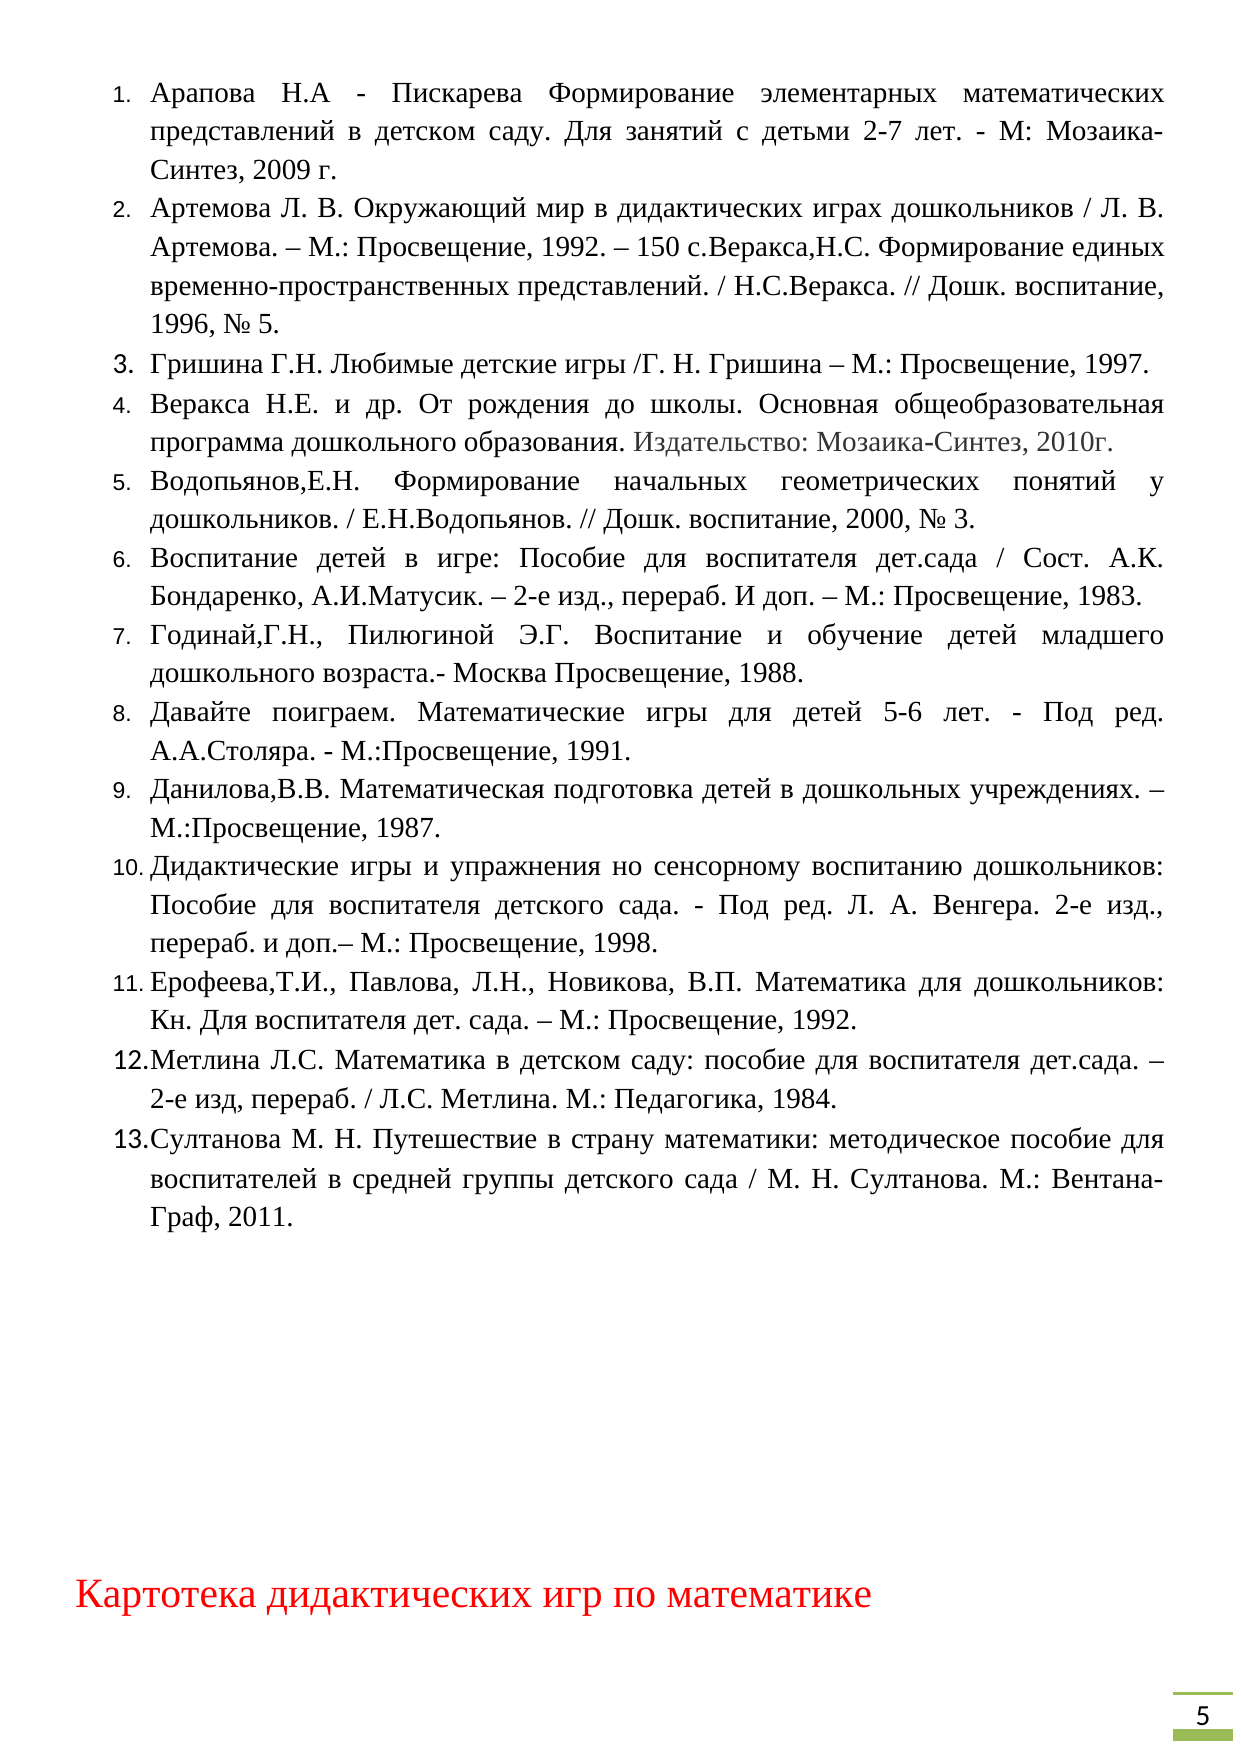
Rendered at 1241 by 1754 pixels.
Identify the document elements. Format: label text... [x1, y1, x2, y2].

list Ерофеева,Т.И., Павлова, Л.Н., Новикова, В.П. Математика для дошкольников: Кн. Для воспитателя дет. сада. – М.: Просвещение, 1992. [112, 964, 1165, 1036]
list Давайте поиграем. Математические игры для детей 5-6 лет. - Под ред. А.А.Столяра. - М.:Просвещение, 1991. [112, 694, 1165, 766]
list Веракса Н.Е. и др. От рождения до школы. Основная общеобразовательная программа дошкольного образования. Издательство: Мозаика-Синтез, 2010г. [112, 386, 1165, 458]
list Арапова Н.А - Пискарева Формирование элементарных математических представлений в детском саду. Для занятий с детьми 2-7 лет. - М: Мозаика-Синтез, . [112, 75, 1165, 186]
list Султанова М. Н. Путешествие в страну математики: методическое пособие для воспитателей в средней группы детского сада / М. Н. Султанова. М.: Вентана-Граф, 2011. [112, 1120, 1165, 1233]
list Водопьянов,Е.Н. Формирование начальных геометрических понятий у дошкольников. / Е.Н.Водопьянов. // Дошк. воспитание, 2000, № 3. [112, 463, 1165, 535]
list Метлина Л.С. Математика в детском саду: пособие для воспитателя дет.сада. – 2-е изд, перераб. / Л.С. Метлина. М.: Педагогика, 1984. [112, 1041, 1165, 1115]
list Артемова Л. В. Окружающий мир в дидактических играх дошкольников / Л. В. Артемова. – М.: Просвещение, 1992. – 150 с.Веракса,Н.С. Формирование единых временно-пространственных представлений. / Н.С.Веракса. // Дошк. воспитание, 1996, № 5. [112, 191, 1165, 340]
list Воспитание детей в игре: Пособие для воспитателя дет.сада / Сост. А.К. Бондаренко, А.И.Матусик. – 2-е изд., перераб. И доп. – М.: Просвещение, 1983. [112, 540, 1165, 612]
text Картотека дидактических игр по математике [75, 1568, 1165, 1616]
list Годинай,Г.Н., Пилюгиной Э.Г. Воспитание и обучение детей младшего дошкольного возраста.- Москва Просвещение, 1988. [112, 617, 1165, 689]
list Данилова,В.В. Математическая подготовка детей в дошкольных учреждениях. – М.:Просвещение, 1987. [112, 771, 1165, 843]
list Дидактические игры и упражнения но сенсорному воспитанию дошкольников: Пособие для воспитателя детского сада. - Под ред. Л. А. Венгера. 2-е изд., перераб. и доп.– М.: Просвещение, 1998. [112, 848, 1165, 959]
list Гришина Г.Н. Любимые детские игры /Г. Н. Гришина – М.: Просвещение, 1997. [112, 345, 1165, 380]
